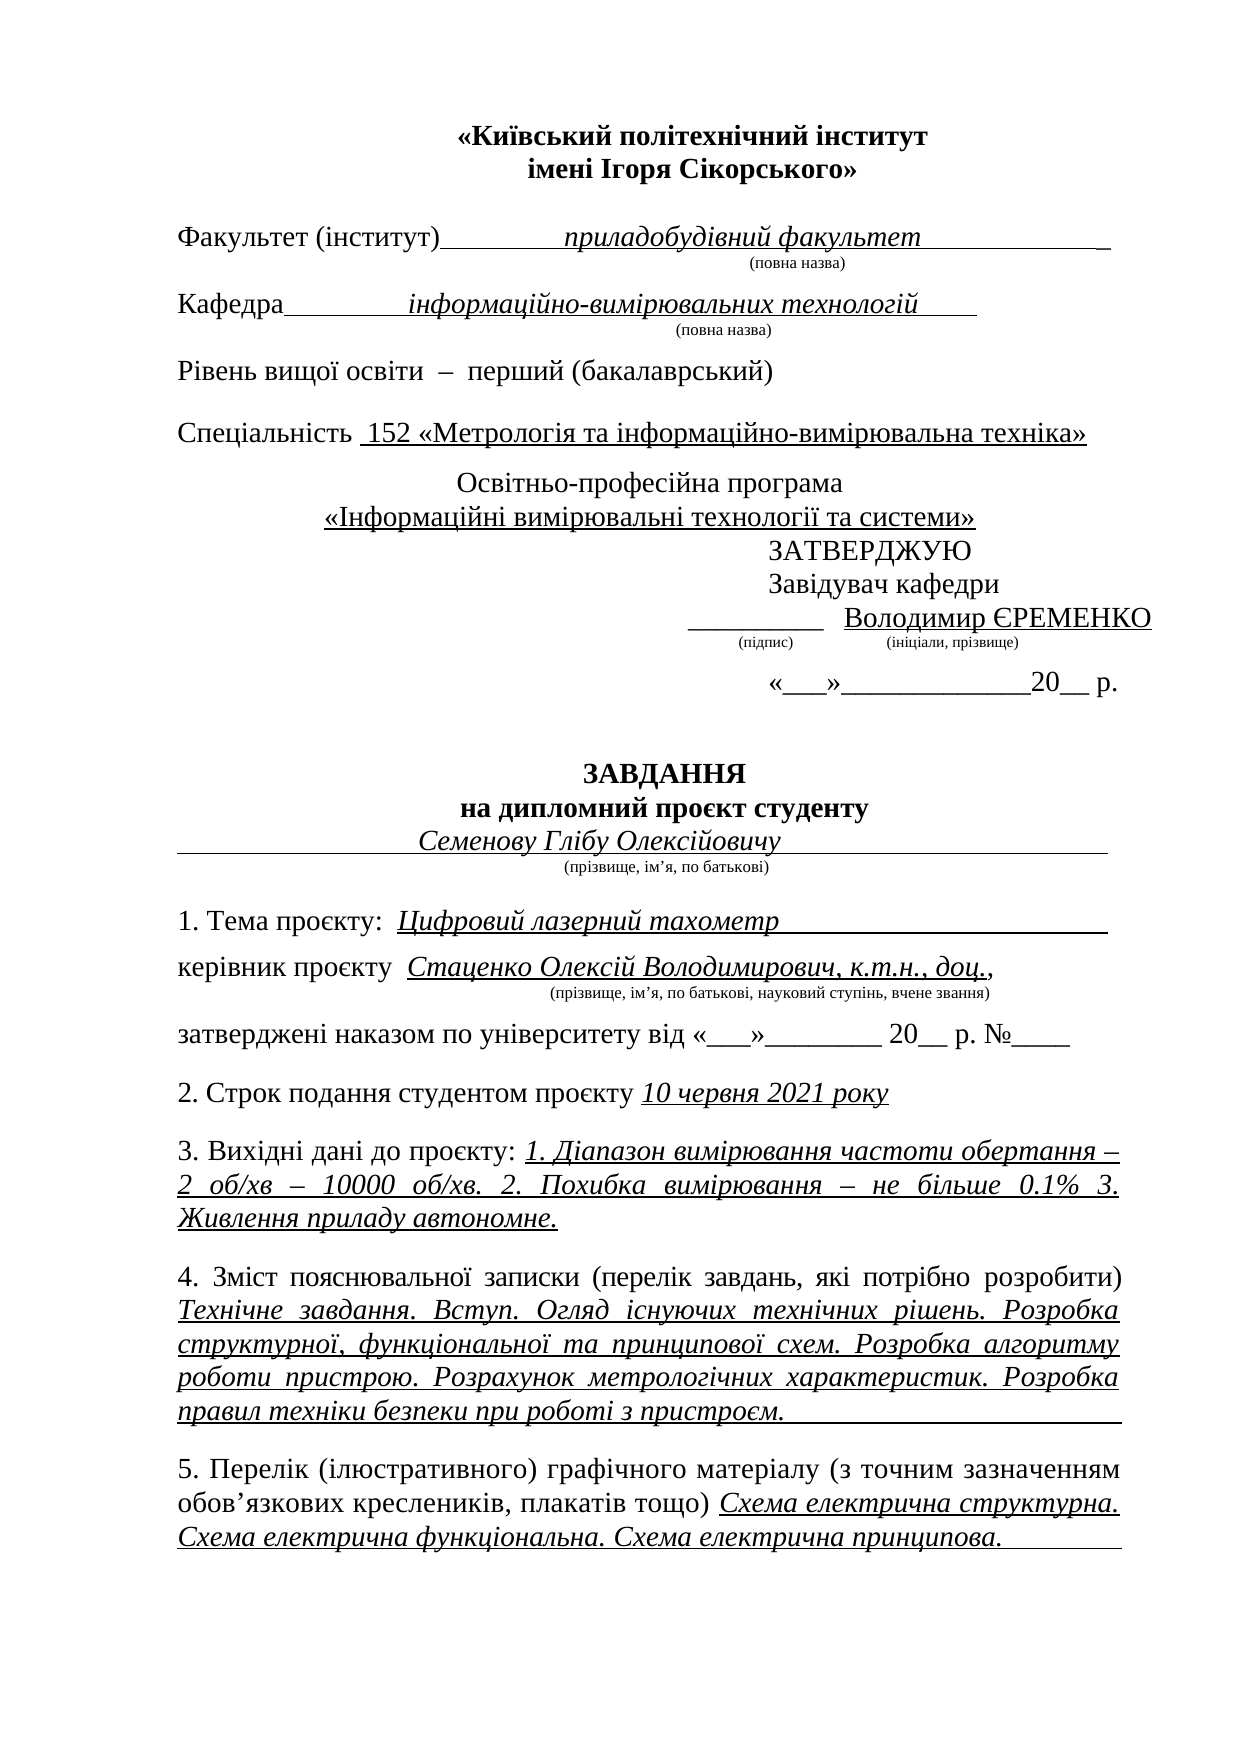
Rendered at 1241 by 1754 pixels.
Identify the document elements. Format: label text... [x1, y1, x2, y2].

text 2. Строк подання студентом проєкту 10 червня 2021 року [177, 1075, 1152, 1108]
text імені Ігоря Сікорського» [233, 152, 1152, 185]
text 5. Перелік (ілюстративного) графічного матеріалу (з точним зазначенням обов’язкових креслеників, плакатів тощо) Схема електрична структурна. Схема електрична функціональна. Схема електрична принципова. [177, 1452, 1122, 1548]
text Факультет (інститут) приладобудівний факультет [177, 219, 1152, 252]
text (прізвище, ім’я, по батькові) [177, 857, 1152, 891]
text Завідувач кафедри [768, 566, 1152, 600]
text __________ Володимир ЄРЕМЕНКО [177, 600, 1152, 633]
text Кафедра інформаційно-вимірювальних технологій [177, 286, 1152, 319]
text 4. Зміст пояснювальної записки (перелік завдань, які потрібно розробити) Технічне завдання. Вступ. Огляд існуючих технічних рішень. Розробка структурної, функціональної та принципової схем. Розробка алгоритму роботи пристрою. Розрахунок метрологічних характеристик. Розробка правил техніки безпеки при роботі з пристроєм. [177, 1259, 1122, 1422]
text «Інформаційні вимірювальні технології та системи» [177, 499, 1122, 533]
text «Київський політехнічний інститут [233, 118, 1152, 152]
text 3. Вихідні дані до проєкту: 1. Діапазон вимірювання частоти обертання –2 об/хв – 10000 об/хв. 2. Похибка вимірювання – не більше 0.1% 3. Живлення приладу автономне. [177, 1133, 1122, 1234]
text Освітньо-професійна програма [177, 466, 1122, 499]
text (повна назва) [233, 252, 1152, 286]
text затверджені наказом по університету від «___»________ 20__ р. №____ [177, 1016, 1152, 1050]
text (прізвище, ім’я, по батькові, науковий ступінь, вчене звання) [177, 983, 1152, 1016]
text Семенову Глібу Олексійовичу [177, 823, 1152, 857]
text ЗАТВЕРДЖУЮ [768, 533, 1152, 566]
text ЗАВДАННЯ [177, 756, 1152, 790]
text керівник проєкту Стаценко Олексій Володимирович, к.т.н., доц., [177, 949, 1152, 983]
text (підпис) (ініціали, прізвище) [694, 633, 1152, 664]
text 1. Тема проєкту: Цифровий лазерний тахометр [177, 903, 1107, 937]
text Спеціальність 152 «Метрологія та інформаційно-вимірювальна техніка» [177, 415, 1122, 449]
text (повна назва) [233, 319, 1152, 353]
text «___»_____________20__ р. [768, 664, 1152, 698]
text Рівень вищої освіти – перший (бакалаврський) [177, 353, 1152, 386]
text на дипломний проєкт студенту [177, 790, 1152, 823]
